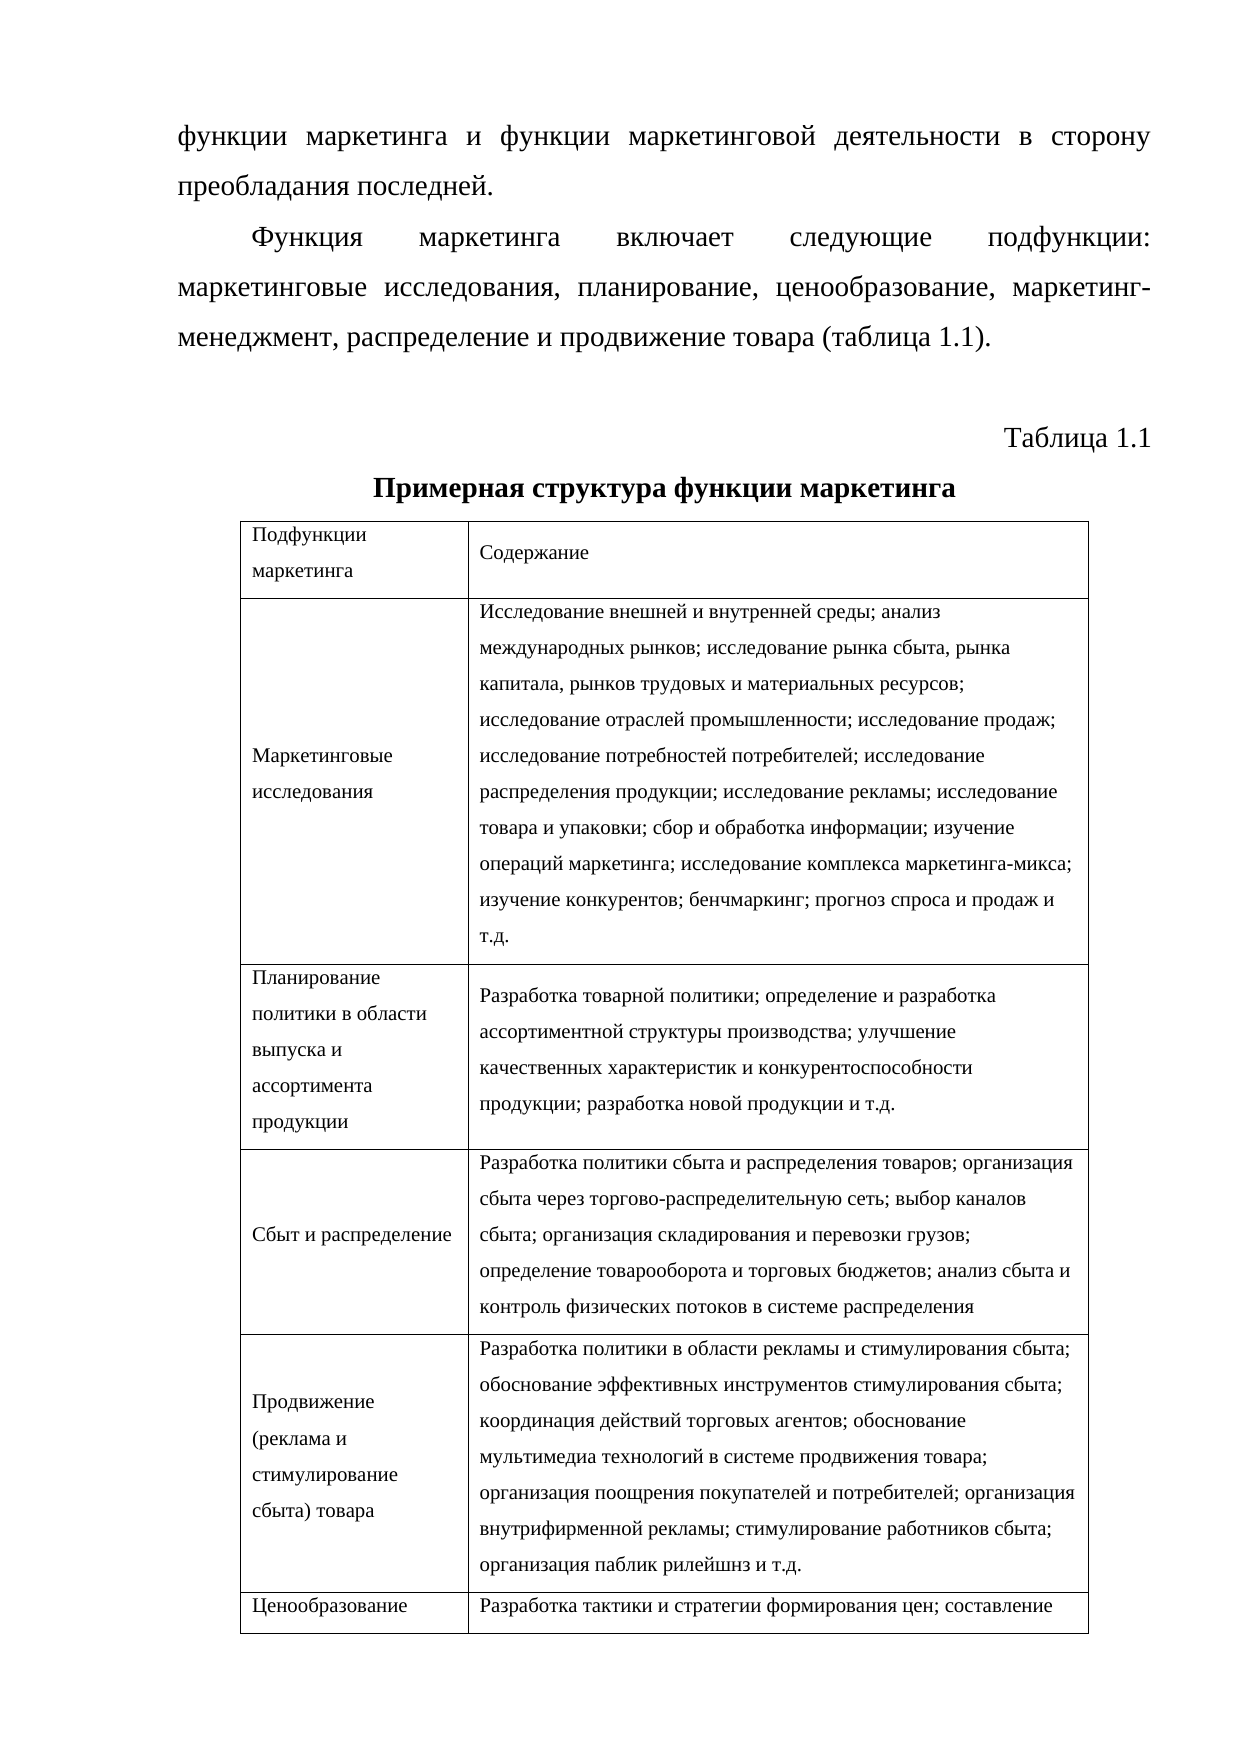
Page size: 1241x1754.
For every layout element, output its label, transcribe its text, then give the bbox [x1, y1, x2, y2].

table_header Подфункции маркетинга [241, 522, 468, 598]
table_cell Разработка политики в области рекламы и стимулирования сбыта; обоснование эффективных инструментов стимулирования сбыта; координация действий торговых агентов; обоснование мультимедиа технологий в системе продвижения товара; организация поощрения покупателей и потребителей; организация внутрифирменной рекламы; стимулирование работников сбыта; организация паблик рилейшнз и т.д. [469, 1335, 1088, 1592]
table_cell Сбыт и распределение [241, 1150, 468, 1334]
text Функция маркетинга включает следующие подфункции: маркетинговые исследования, планирование, ценообразование, маркетинг-менеджмент, распределение и продвижение товара (таблица 1.1). [177, 219, 1152, 353]
table_cell Планирование политики в области выпуска и ассортимента продукции [241, 965, 468, 1149]
text Таблица 1.1 [177, 420, 1152, 453]
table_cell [469, 1593, 1088, 1633]
table_cell Ценообразование [241, 1593, 468, 1633]
table_cell Разработка товарной политики; определение и разработка ассортиментной структуры производства; улучшение качественных характеристик и конкурентоспособности продукции; разработка новой продукции и т.д. [469, 965, 1088, 1149]
table_cell Разработка политики сбыта и распределения товаров; организация сбыта через торгово-распределительную сеть; выбор каналов сбыта; организация складирования и перевозки грузов; определение товарооборота и торговых бюджетов; анализ сбыта и контроль физических потоков в системе распределения [469, 1150, 1088, 1334]
table_header Содержание [469, 522, 1088, 598]
text Примерная структура функции маркетинга [177, 470, 1152, 504]
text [177, 118, 1152, 202]
table_cell Исследование внешней и внутренней среды; анализ международных рынков; исследование рынка сбыта, рынка капитала, рынков трудовых и материальных ресурсов; исследование отраслей промышленности; исследование продаж; исследование потребностей потребителей; исследование распределения продукции; исследование рекламы; исследование товара и упаковки; сбор и обработка информации; изучение операций маркетинга; исследование комплекса маркетинга-микса; изучение конкурентов; бенчмаркинг; прогноз спроса и продаж и т.д. [469, 599, 1088, 963]
table_cell Маркетинговые исследования [241, 599, 468, 963]
table_cell Продвижение (реклама и стимулирование сбыта) товара [241, 1335, 468, 1592]
